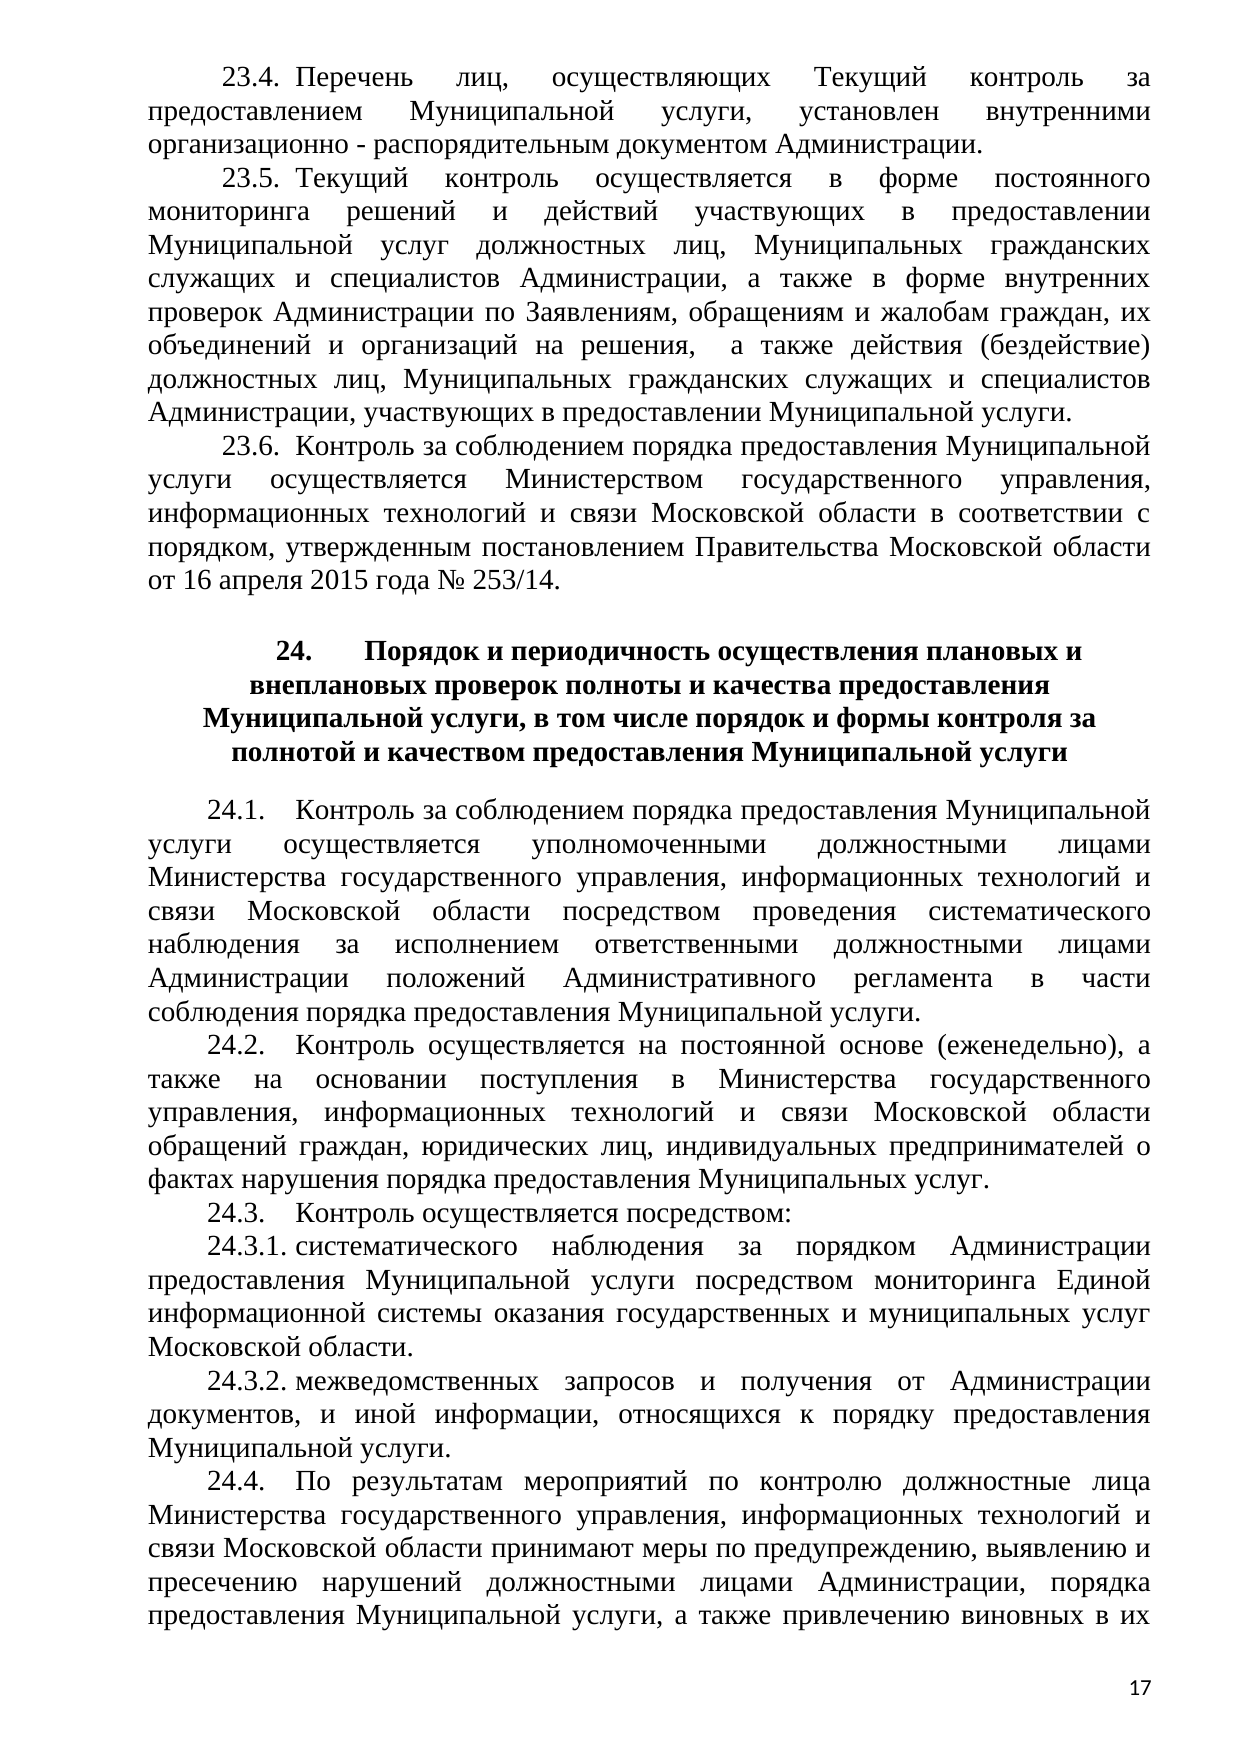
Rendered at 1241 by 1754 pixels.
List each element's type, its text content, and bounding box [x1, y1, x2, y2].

list Контроль за соблюдением порядка предоставления Муниципальной услуги осуществляется Министерством государственного управления, информационных технологий и связи Московской области в соответствии с порядком, утвержденным постановлением Правительства Московской области от 16 апреля 2015 года № 253/14. [148, 428, 1152, 596]
list Текущий контроль осуществляется в форме постоянного мониторинга решений и действий участвующих в предоставлении Муниципальной услуг должностных лиц, Муниципальных гражданских служащих и специалистов Администрации, а также в форме внутренних проверок Администрации по Заявлениям, обращениям и жалобам граждан, их объединений и организаций на решения, а также действия (бездействие) должностных лиц, Муниципальных гражданских служащих и специалистов Администрации, участвующих в предоставлении Муниципальной услуги. [148, 160, 1152, 428]
list Перечень лиц, осуществляющих Текущий контроль за предоставлением Муниципальной услуги, установлен внутренними организационно - распорядительным документом Администрации. [148, 59, 1152, 160]
list межведомственных запросов и получения от Администрации документов, и иной информации, относящихся к порядку предоставления Муниципальной услуги. [148, 1363, 1152, 1463]
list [148, 1463, 1152, 1631]
list систематического наблюдения за порядком Администрации предоставления Муниципальной услуги посредством мониторинга Единой информационной системы оказания государственных и муниципальных услуг Московской области. [148, 1228, 1152, 1363]
list Порядок и периодичность осуществления плановых и внеплановых проверок полноты и качества предоставления Муниципальной услуги, в том числе порядок и формы контроля за полнотой и качеством предоставления Муниципальной услуги [148, 633, 1152, 767]
list Контроль за соблюдением порядка предоставления Муниципальной услуги осуществляется уполномоченными должностными лицами Министерства государственного управления, информационных технологий и связи Московской области посредством проведения систематического наблюдения за исполнением ответственными должностными лицами Администрации положений Административного регламента в части соблюдения порядка предоставления Муниципальной услуги. [148, 792, 1152, 1027]
list Контроль осуществляется на постоянной основе (еженедельно), а также на основании поступления в Министерства государственного управления, информационных технологий и связи Московской области обращений граждан, юридических лиц, индивидуальных предпринимателей о фактах нарушения порядка предоставления Муниципальных услуг. [148, 1027, 1152, 1195]
list Контроль осуществляется посредством: [148, 1195, 1152, 1228]
